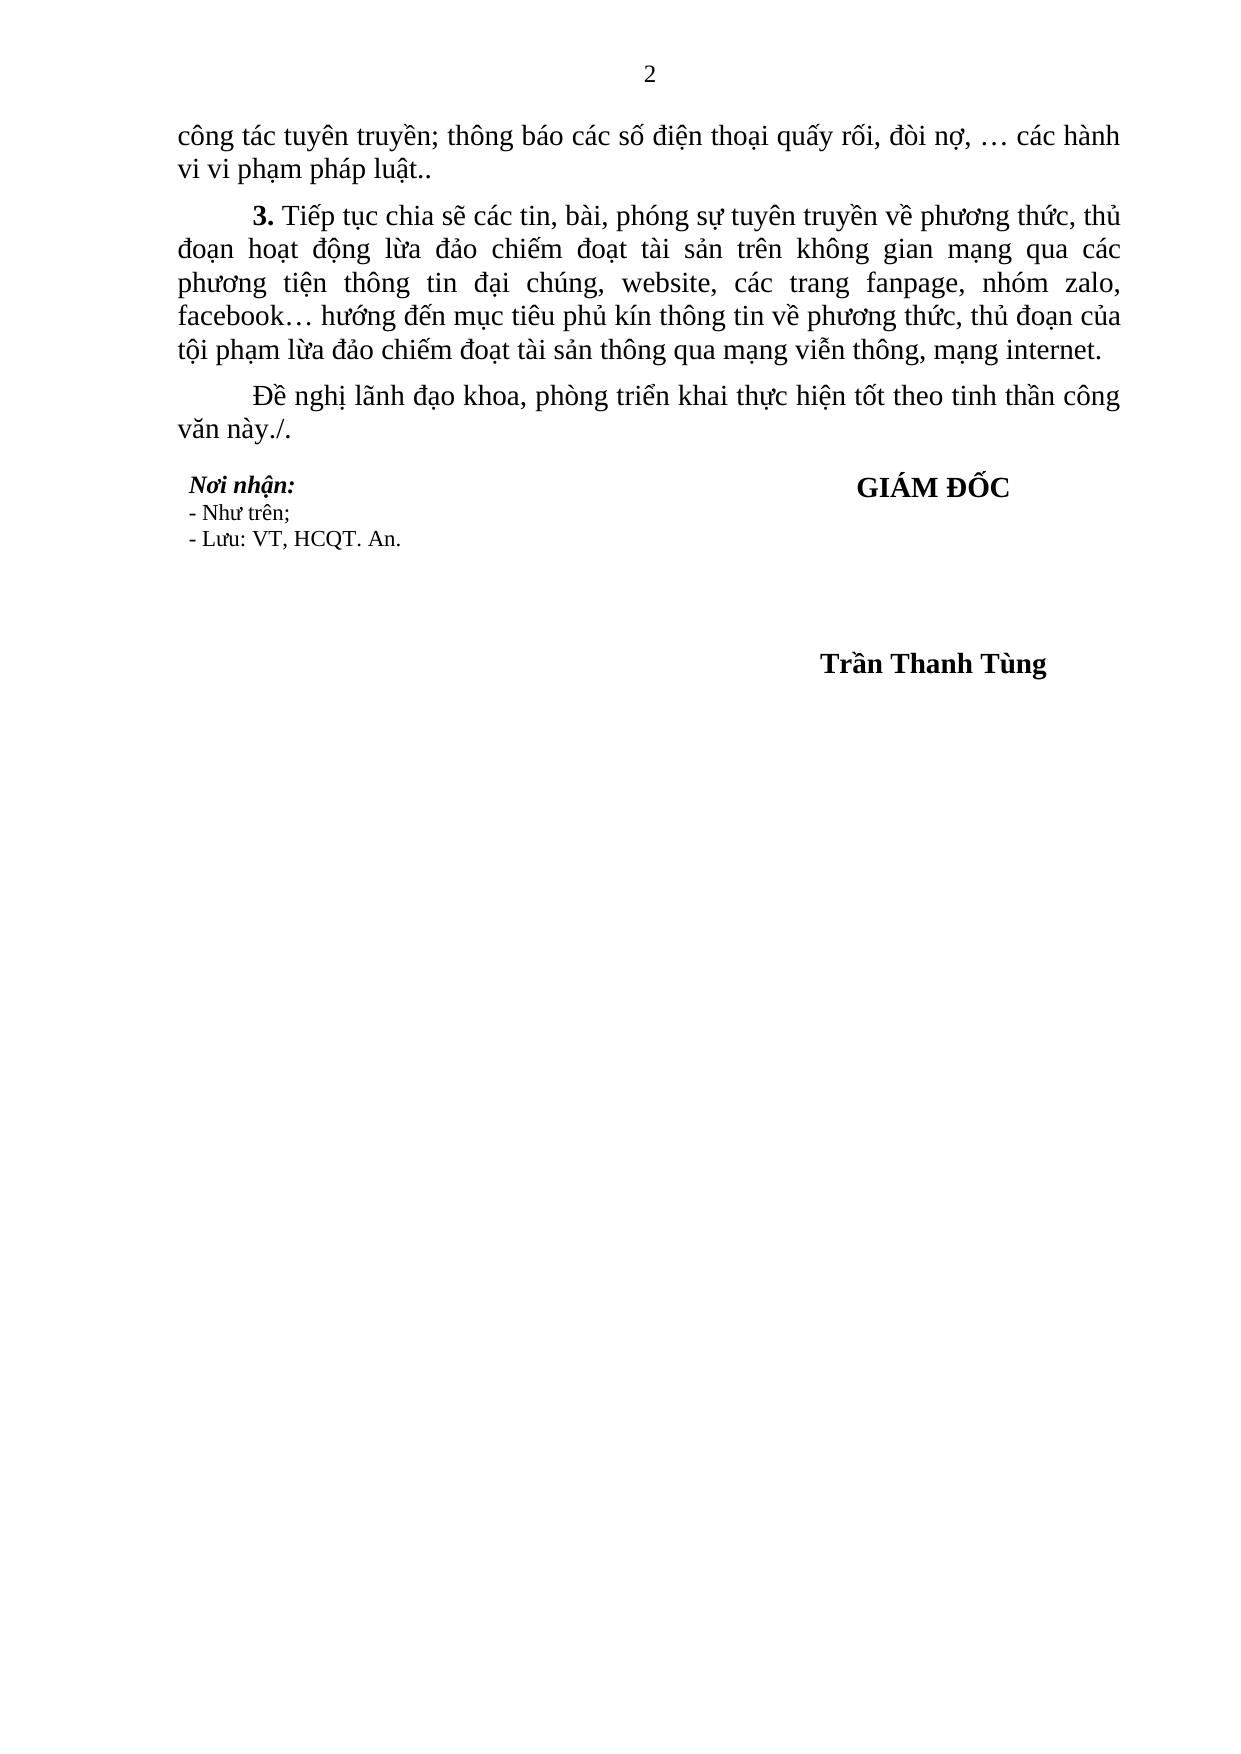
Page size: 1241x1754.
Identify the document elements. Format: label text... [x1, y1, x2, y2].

text Đề nghị lãnh đạo khoa, phòng triển khai thực hiện tốt theo tinh thần công văn này./. [177, 378, 1122, 445]
table_header Nơi nhận: - Như trên; - Lưu: VT, HCQT. An. [177, 470, 650, 679]
table_header GIÁM ĐỐC Trần Thanh Tùng [650, 470, 1217, 679]
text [177, 118, 1122, 185]
text 3. Tiếp tục chia sẽ các tin, bài, phóng sự tuyên truyền về phương thức, thủ đoạn hoạt động lừa đảo chiếm đoạt tài sản trên không gian mạng qua các phương tiện thông tin đại chúng, website, các trang fanpage, nhóm zalo, facebook… hướng đến mục tiêu phủ kín thông tin về phương thức, thủ đoạn của tội phạm lừa đảo chiếm đoạt tài sản thông qua mạng viễn thông, mạng internet. [177, 198, 1122, 365]
